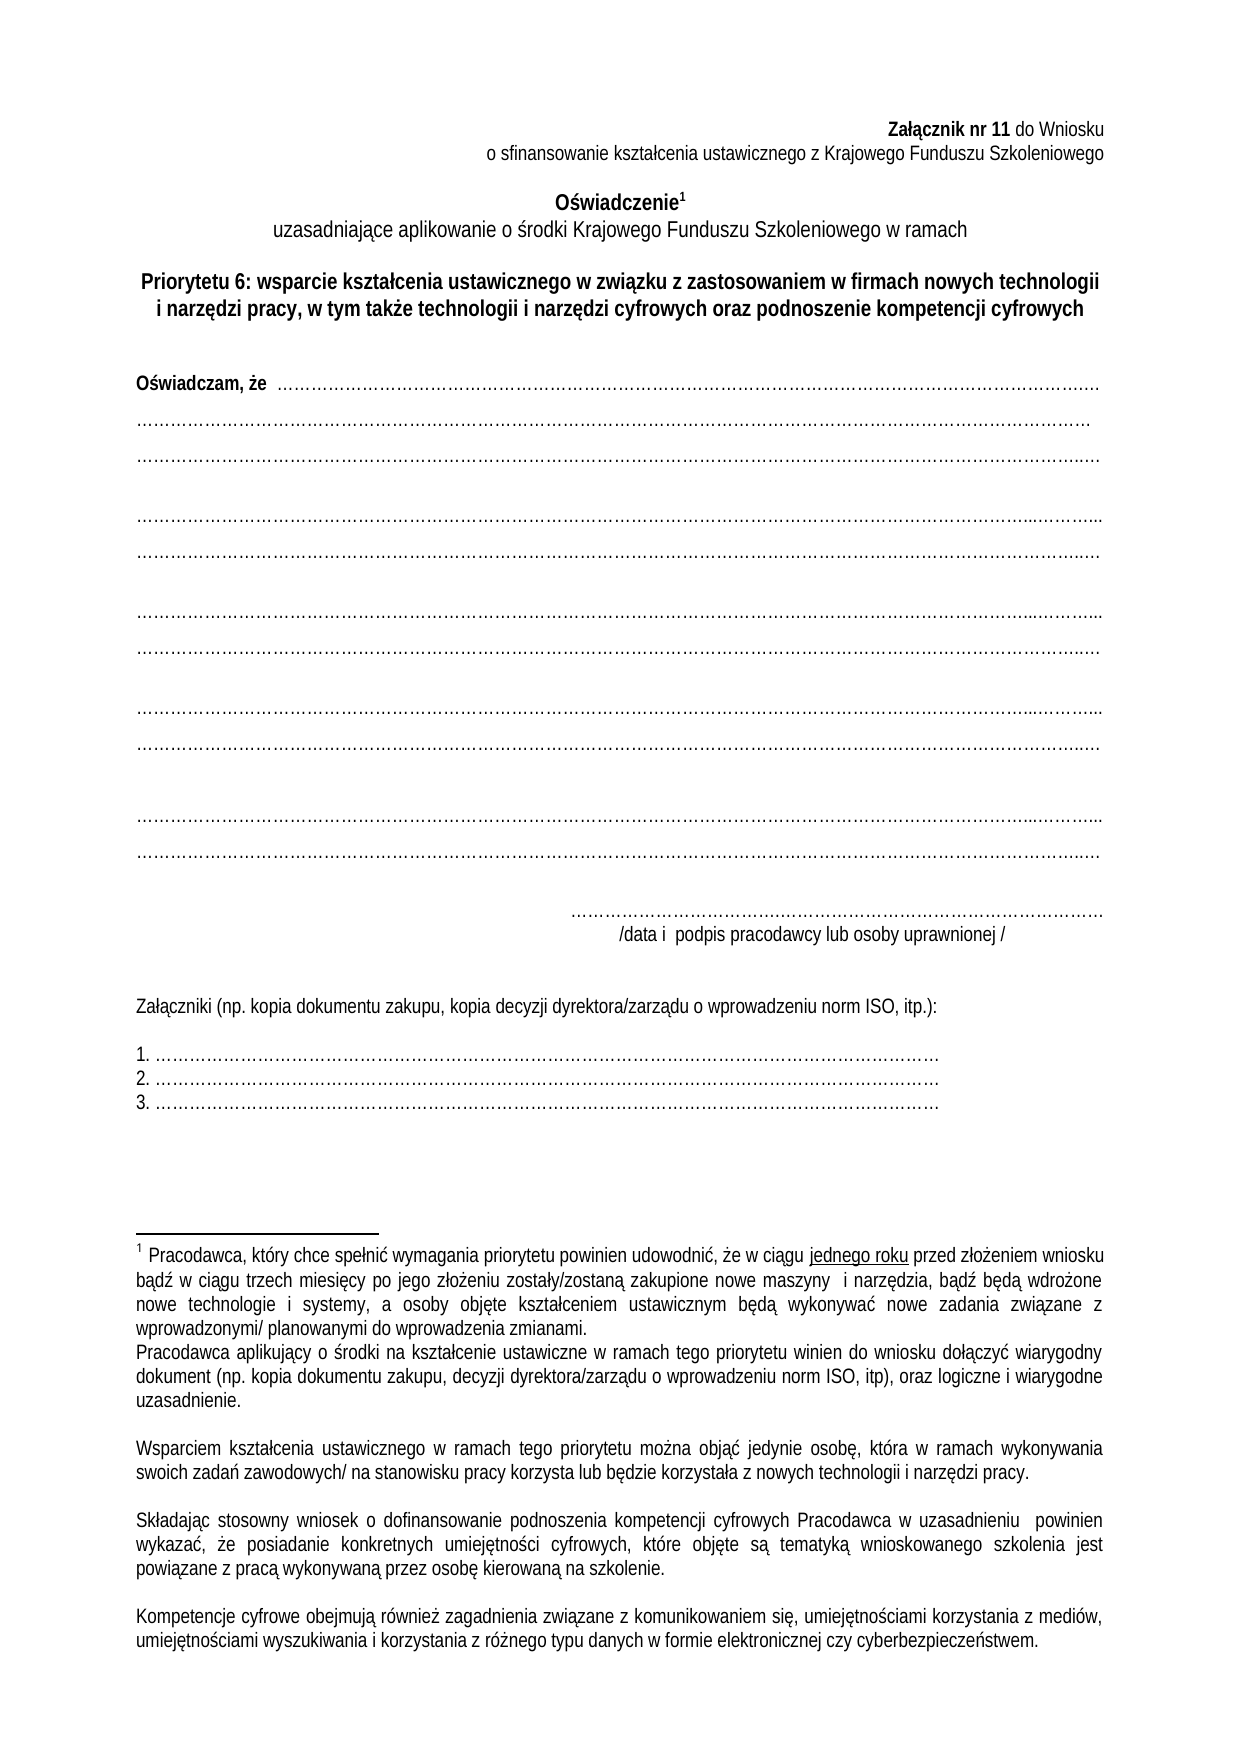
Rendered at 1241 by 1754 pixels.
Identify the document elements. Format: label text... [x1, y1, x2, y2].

text …………………………………………………………………………………………………………………………………………………..… [136, 731, 1104, 755]
text Oświadczam, że …………………………………………………………………………………………………………………………….… [136, 371, 1104, 395]
text ……………………………….………………………………………………… [136, 898, 1104, 922]
text …………………………………………………………………………………………………………………………………………………..… [136, 838, 1104, 862]
text Załączniki (np. kopia dokumentu zakupu, kopia decyzji dyrektora/zarządu o wprowadzeniu norm ISO, itp.): [136, 994, 1104, 1018]
text …………………………………………………………………………………………………………………………………………………..… [136, 635, 1104, 659]
list Załącznik nr 11 do Wniosku [211, 117, 1104, 141]
text 3. ………………………………………………………………………………………………………………………… [136, 1090, 1104, 1114]
text …………………………………………………………………………………………………………………………………………...………... [136, 695, 1104, 719]
text 1. ………………………………………………………………………………………………………………………… [136, 1042, 1104, 1066]
text …………………………………………………………………………………………………………………………………………...………... [136, 803, 1104, 827]
text …………………………………………………………………………………………………………………………………………………… [136, 407, 1104, 431]
text /data i podpis pracodawcy lub osoby uprawnionej / [136, 922, 1104, 946]
text …………………………………………………………………………………………………………………………………………...………... [136, 503, 1104, 527]
text Oświadczenie [136, 189, 1104, 216]
list o sfinansowanie kształcenia ustawicznego z Krajowego Funduszu Szkoleniowego [211, 141, 1104, 165]
text uzasadniające aplikowanie o środki Krajowego Funduszu Szkoleniowego w ramach [136, 216, 1104, 242]
text Priorytetu 6: wsparcie kształcenia ustawicznego w związku z zastosowaniem w firmach nowych technologii i narzędzi pracy, w tym także technologii i narzędzi cyfrowych oraz podnoszenie kompetencji cyfrowych [136, 268, 1104, 321]
text …………………………………………………………………………………………………………………………………………………..… [136, 539, 1104, 563]
text …………………………………………………………………………………………………………………………………………………..… [136, 443, 1104, 467]
text …………………………………………………………………………………………………………………………………………...………... [136, 599, 1104, 623]
text 2. ………………………………………………………………………………………………………………………… [136, 1066, 1104, 1090]
